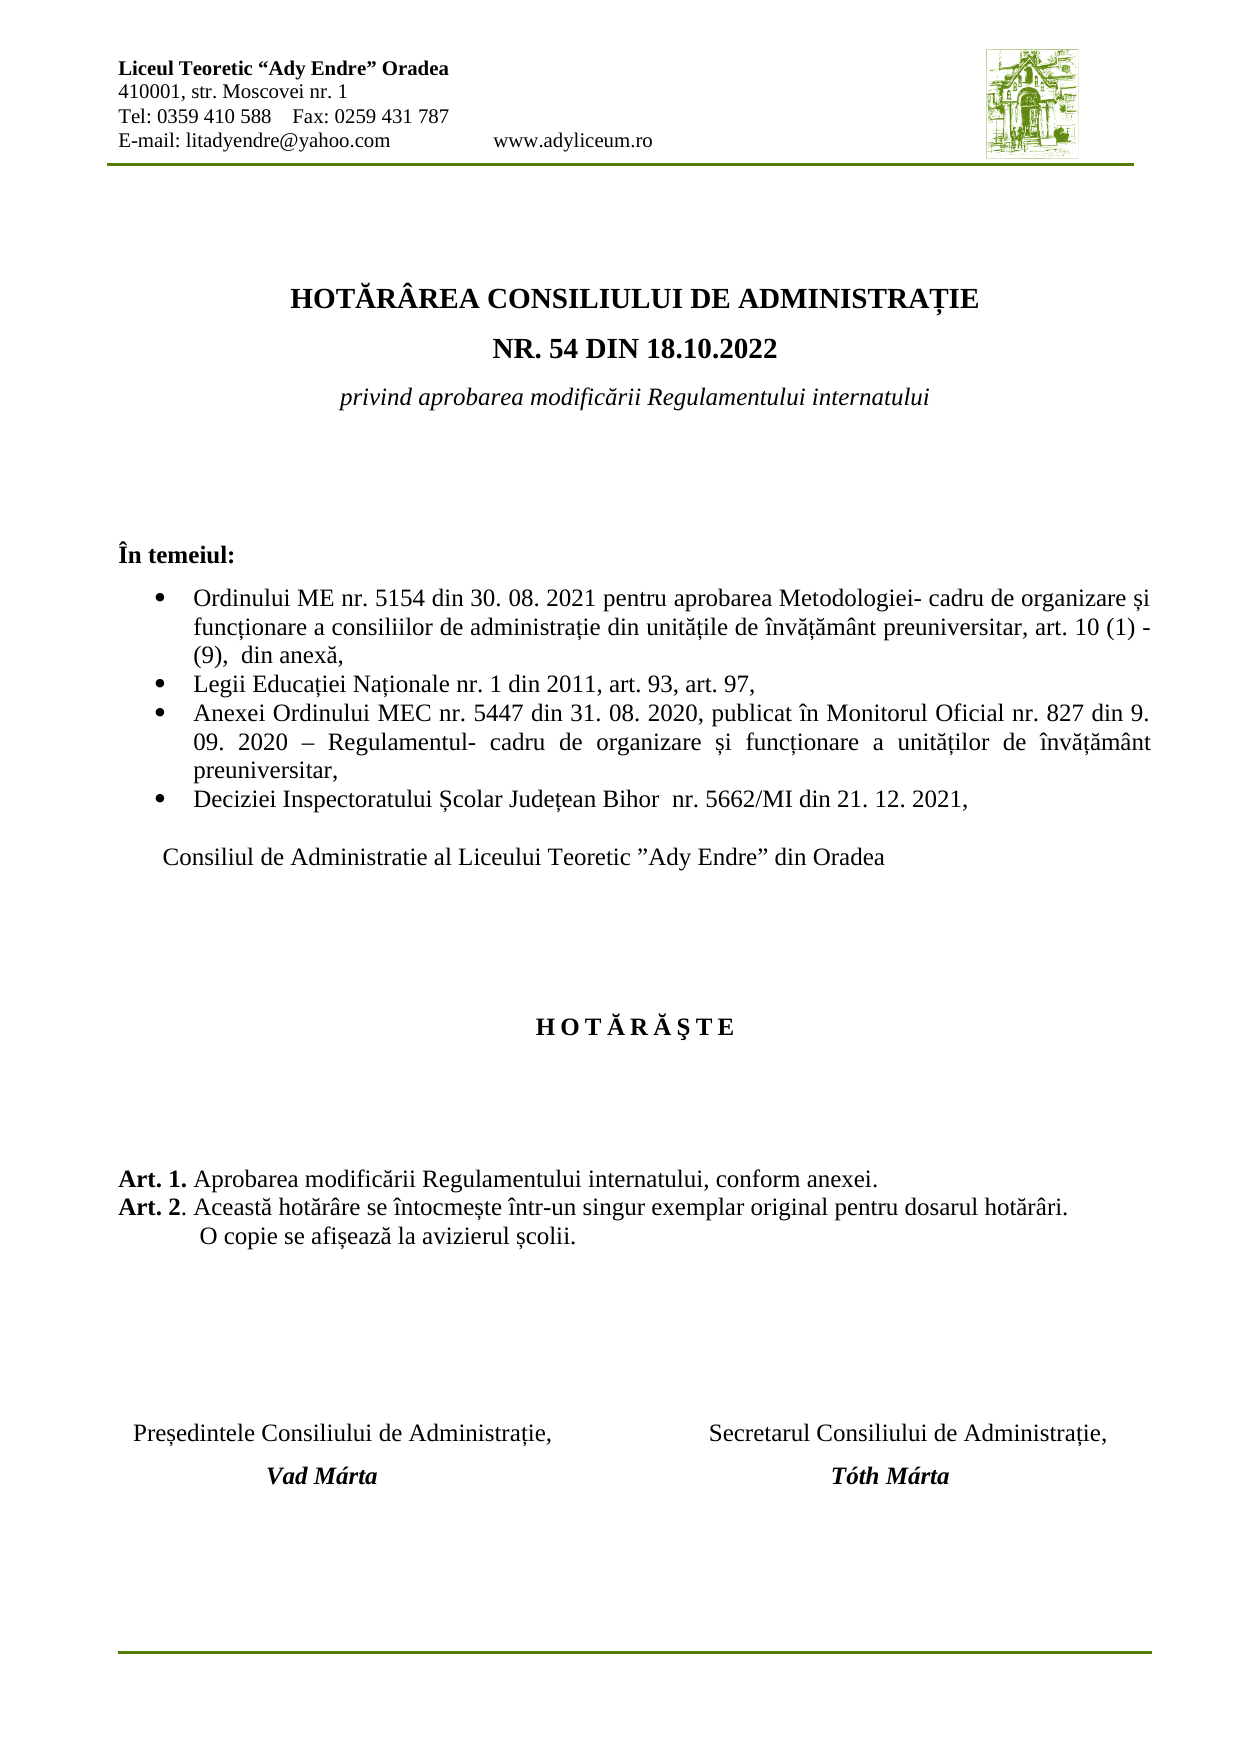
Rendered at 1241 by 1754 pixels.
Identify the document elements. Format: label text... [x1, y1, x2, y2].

text NR. 54 DIN 18.10.2022 [118, 331, 1152, 365]
text Art. 1. Aprobarea modificării Regulamentului internatului, conform anexei. [118, 1164, 1152, 1192]
text HOTĂRĂŞTE [118, 1012, 1152, 1041]
text Președintele Consiliului de Administrație, Secretarul Consiliului de Administrație, [118, 1418, 1152, 1447]
text Consiliul de Administratie al Liceului Teoretic ”Ady Endre” din Oradea [162, 842, 1152, 870]
list Deciziei Inspectoratului Școlar Județean Bihor nr. 5662/MI din 21. 12. 2021, [156, 784, 1152, 813]
text privind aprobarea modificării Regulamentului internatului [118, 382, 1152, 410]
text Art. 2. Această hotărâre se întocmește într-un singur exemplar original pentru dosarul hotărâri. O copie se afișează la avizierul școlii. [118, 1192, 1152, 1250]
text Vad Márta Tóth Márta [118, 1461, 1152, 1490]
list Legii Educației Naționale nr. 1 din 2011, art. 93, art. 97, [156, 669, 1152, 698]
text În temeiul: [118, 540, 1152, 568]
list Anexei Ordinului MEC nr. 5447 din 31. 08. 2020, publicat în Monitorul Oficial nr. 827 din 9. 09. 2020 – Regulamentul- cadru de organizare și funcționare a unităților de învățământ preuniversitar, [156, 698, 1152, 784]
list Ordinului ME nr. 5154 din 30. 08. 2021 pentru aprobarea Metodologiei- cadru de organizare și funcționare a consiliilor de administrație din unitățile de învățământ preuniversitar, art. 10 (1) - (9), din anexă, [156, 583, 1152, 669]
text HOTĂRÂREA CONSILIULUI DE ADMINISTRAȚIE [118, 281, 1152, 314]
